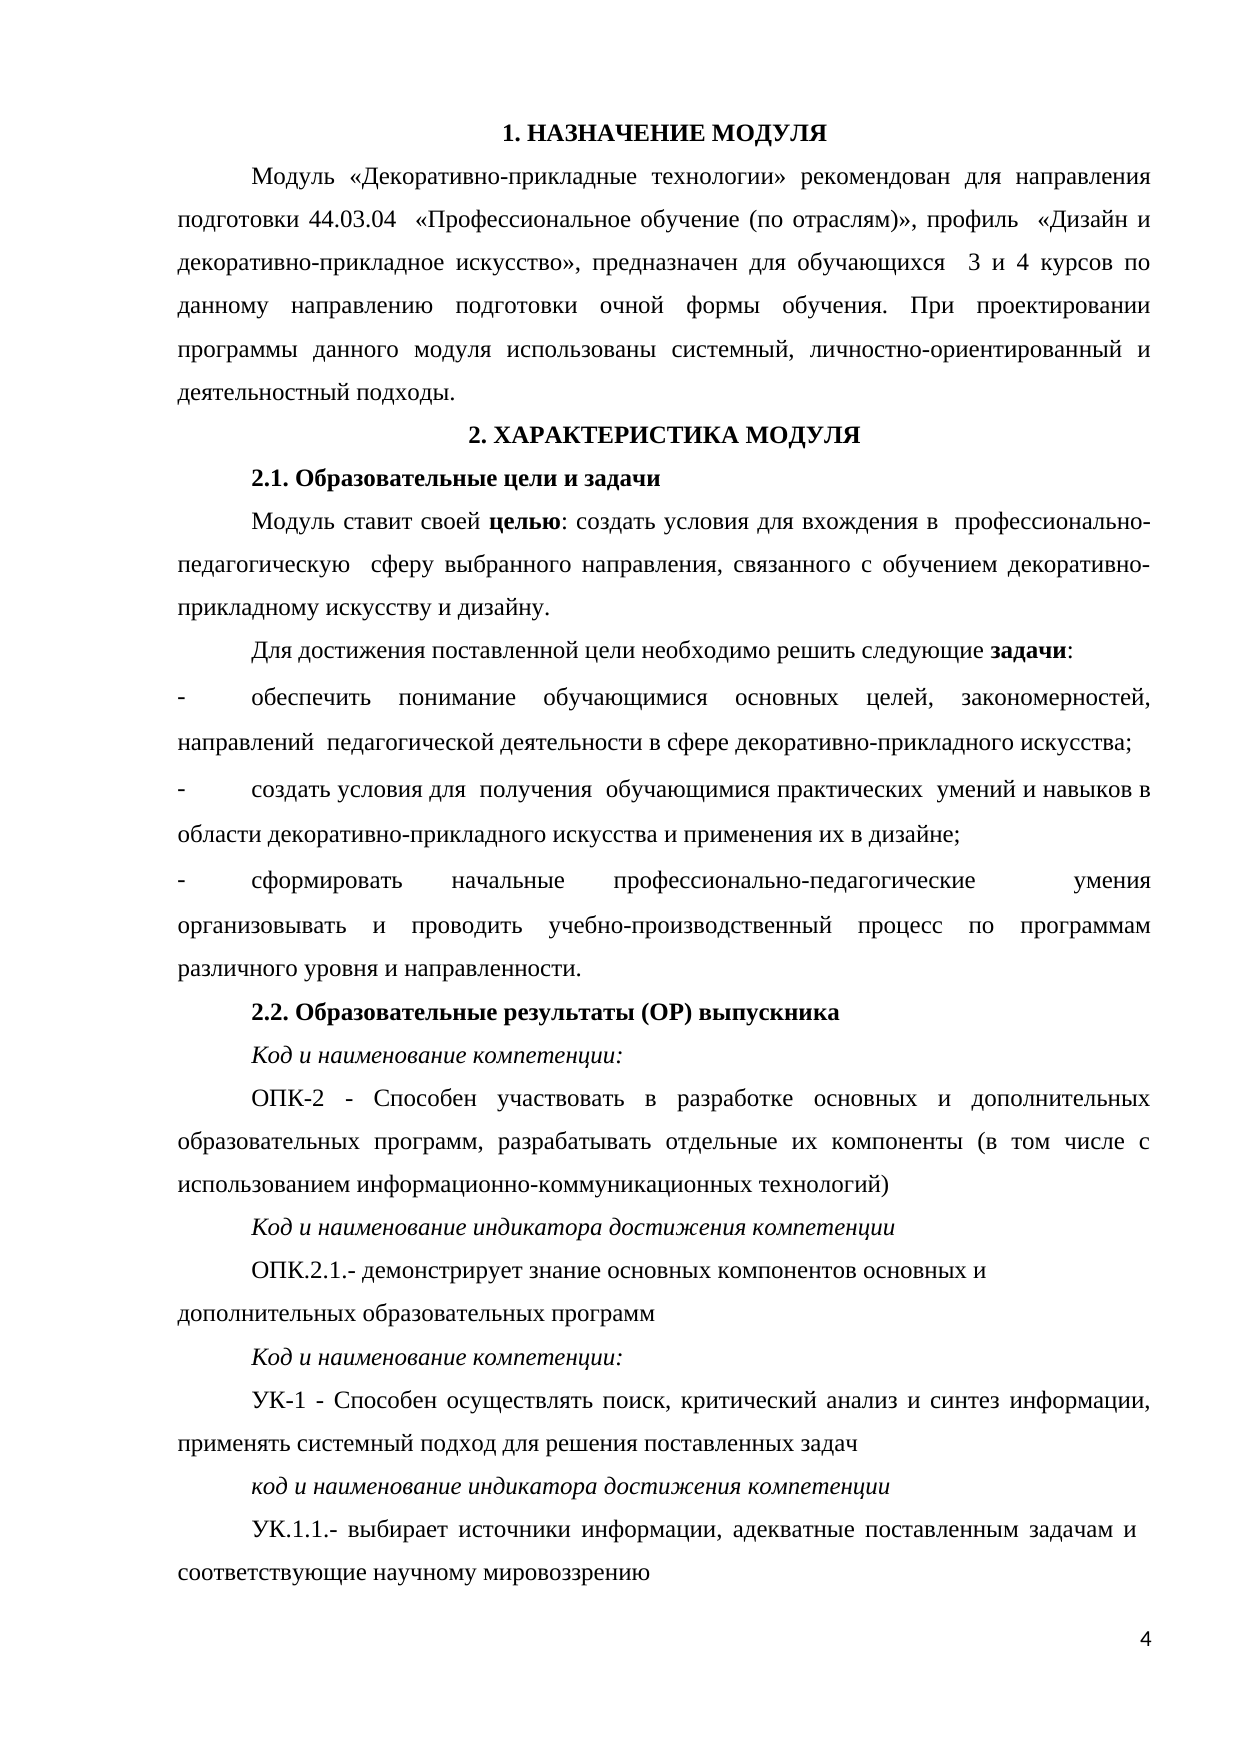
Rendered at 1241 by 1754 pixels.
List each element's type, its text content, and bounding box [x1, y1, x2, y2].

text 2.1. Образовательные цели и задачи [177, 463, 1152, 492]
text Код и наименование индикатора достижения компетенции [177, 1212, 1138, 1241]
text Модуль «Декоративно-прикладные технологии» рекомендован для направления подготовки 44.03.04 «Профессиональное обучение (по отраслям)», профиль «Дизайн и декоративно-прикладное искусство», предназначен для обучающихся 3 и 4 курсов по данному направлению подготовки очной формы обучения. При проектировании программы данного модуля использованы системный, личностно-ориентированный и деятельностный подходы. [177, 161, 1152, 406]
text Модуль ставит своей целью: создать условия для вхождения в профессионально-педагогическую сферу выбранного направления, связанного с обучением декоративно-прикладному искусству и дизайну. [177, 506, 1152, 621]
text ОПК.2.1.- демонстрирует знание основных компонентов основных и дополнительных образовательных программ [177, 1255, 1152, 1327]
text Код и наименование компетенции: [177, 1342, 1138, 1370]
text Код и наименование компетенции: [177, 1040, 1138, 1068]
text УК.1.1.- выбирает источники информации, адекватные поставленным задачам и соответствующие научному мировоззрению [177, 1514, 1138, 1586]
list сформировать начальные профессионально-педагогические умения организовывать и проводить учебно-производственный процесс по программам различного уровня и направленности. [177, 862, 1152, 982]
list создать условия для получения обучающимися практических умений и навыков в области декоративно-прикладного искусства и применения их в дизайне; [177, 770, 1152, 847]
text 1. назначение модуля [177, 118, 1152, 147]
text Для достижения поставленной цели необходимо решить следующие задачи: [177, 636, 1152, 664]
text код и наименование индикатора достижения компетенции [177, 1471, 1138, 1500]
text УК-1 - Способен осуществлять поиск, критический анализ и синтез информации, применять системный подход для решения поставленных задач [177, 1385, 1152, 1457]
text ОПК-2 - Способен участвовать в разработке основных и дополнительных образовательных программ, разрабатывать отдельные их компоненты (в том числе с использованием информационно-коммуникационных технологий) [177, 1083, 1152, 1198]
text 2.2. Образовательные результаты (ОР) выпускника [177, 997, 1138, 1025]
list обеспечить понимание обучающимися основных целей, закономерностей, направлений педагогической деятельности в сфере декоративно-прикладного искусства; [177, 679, 1152, 756]
text 2. ХАРАКТЕРИСТИКА МОДУЛЯ [177, 420, 1152, 449]
